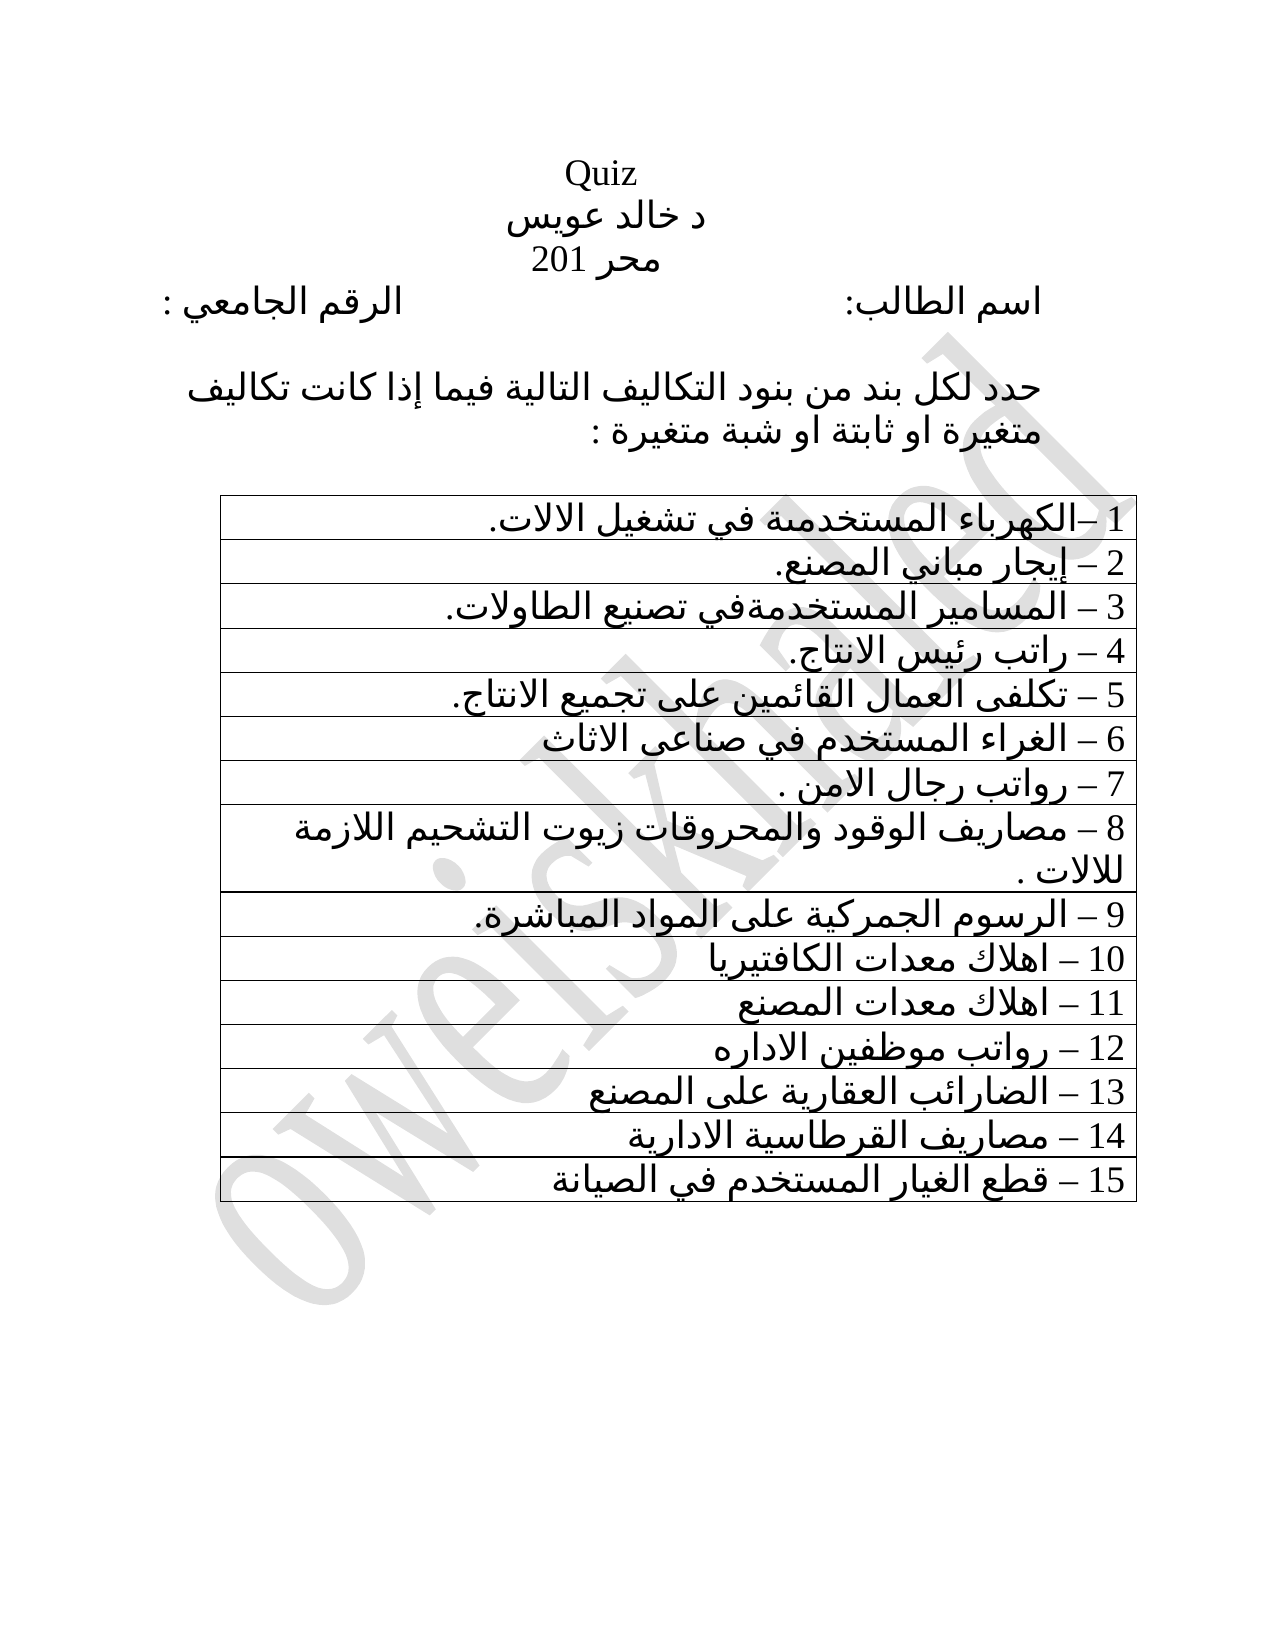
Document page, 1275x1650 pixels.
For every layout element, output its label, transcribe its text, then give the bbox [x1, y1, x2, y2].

text Quiz [150, 150, 1043, 193]
table_cell 9 – الرسوم الجمركية على المواد المباشرة. [221, 893, 1136, 936]
table_cell 15 – قطع الغيار المستخدم في الصيانة [221, 1158, 1136, 1201]
table_cell 4 – راتب رئيس الانتاج. [221, 629, 1136, 672]
table_cell 6 – الغراء المستخدم في صناعى الاثاث [221, 717, 1136, 760]
table_cell 10 – اهلاك معدات الكافتيريا [221, 937, 1136, 980]
table_cell 11 – اهلاك معدات المصنع [221, 981, 1136, 1024]
table_cell 8 – مصاريف الوقود والمحروقات زيوت التشحيم اللازمة للالات . [221, 805, 1136, 891]
table_cell 2 – إيجار مباني المصنع. [221, 540, 1136, 583]
table_cell 13 – الضارائب العقارية على المصنع [221, 1069, 1136, 1112]
table_cell 12 – رواتب موظفين الاداره [221, 1025, 1136, 1068]
text د خالد عويس [150, 193, 1043, 236]
table_cell 14 – مصاريف القرطاسية الادارية [221, 1113, 1136, 1156]
table_cell 3 – المسامير المستخدمةفي تصنيع الطاولات. [221, 584, 1136, 627]
text حدد لكل بند من بنود التكاليف التالية فيما إذا كانت تكاليف متغيرة او ثابتة او شبة متغيرة : [150, 366, 1043, 452]
table_cell 5 – تكلفى العمال القائمين على تجميع الانتاج. [221, 673, 1136, 716]
text اسم الطالب: الرقم الجامعي : [150, 279, 1043, 322]
table_header 1 –الكهرباء المستخدمىة في تشغيل الالات. [221, 496, 1136, 539]
text محر 201 [150, 236, 1043, 279]
table_cell 7 – رواتب رجال الامن . [221, 761, 1136, 804]
